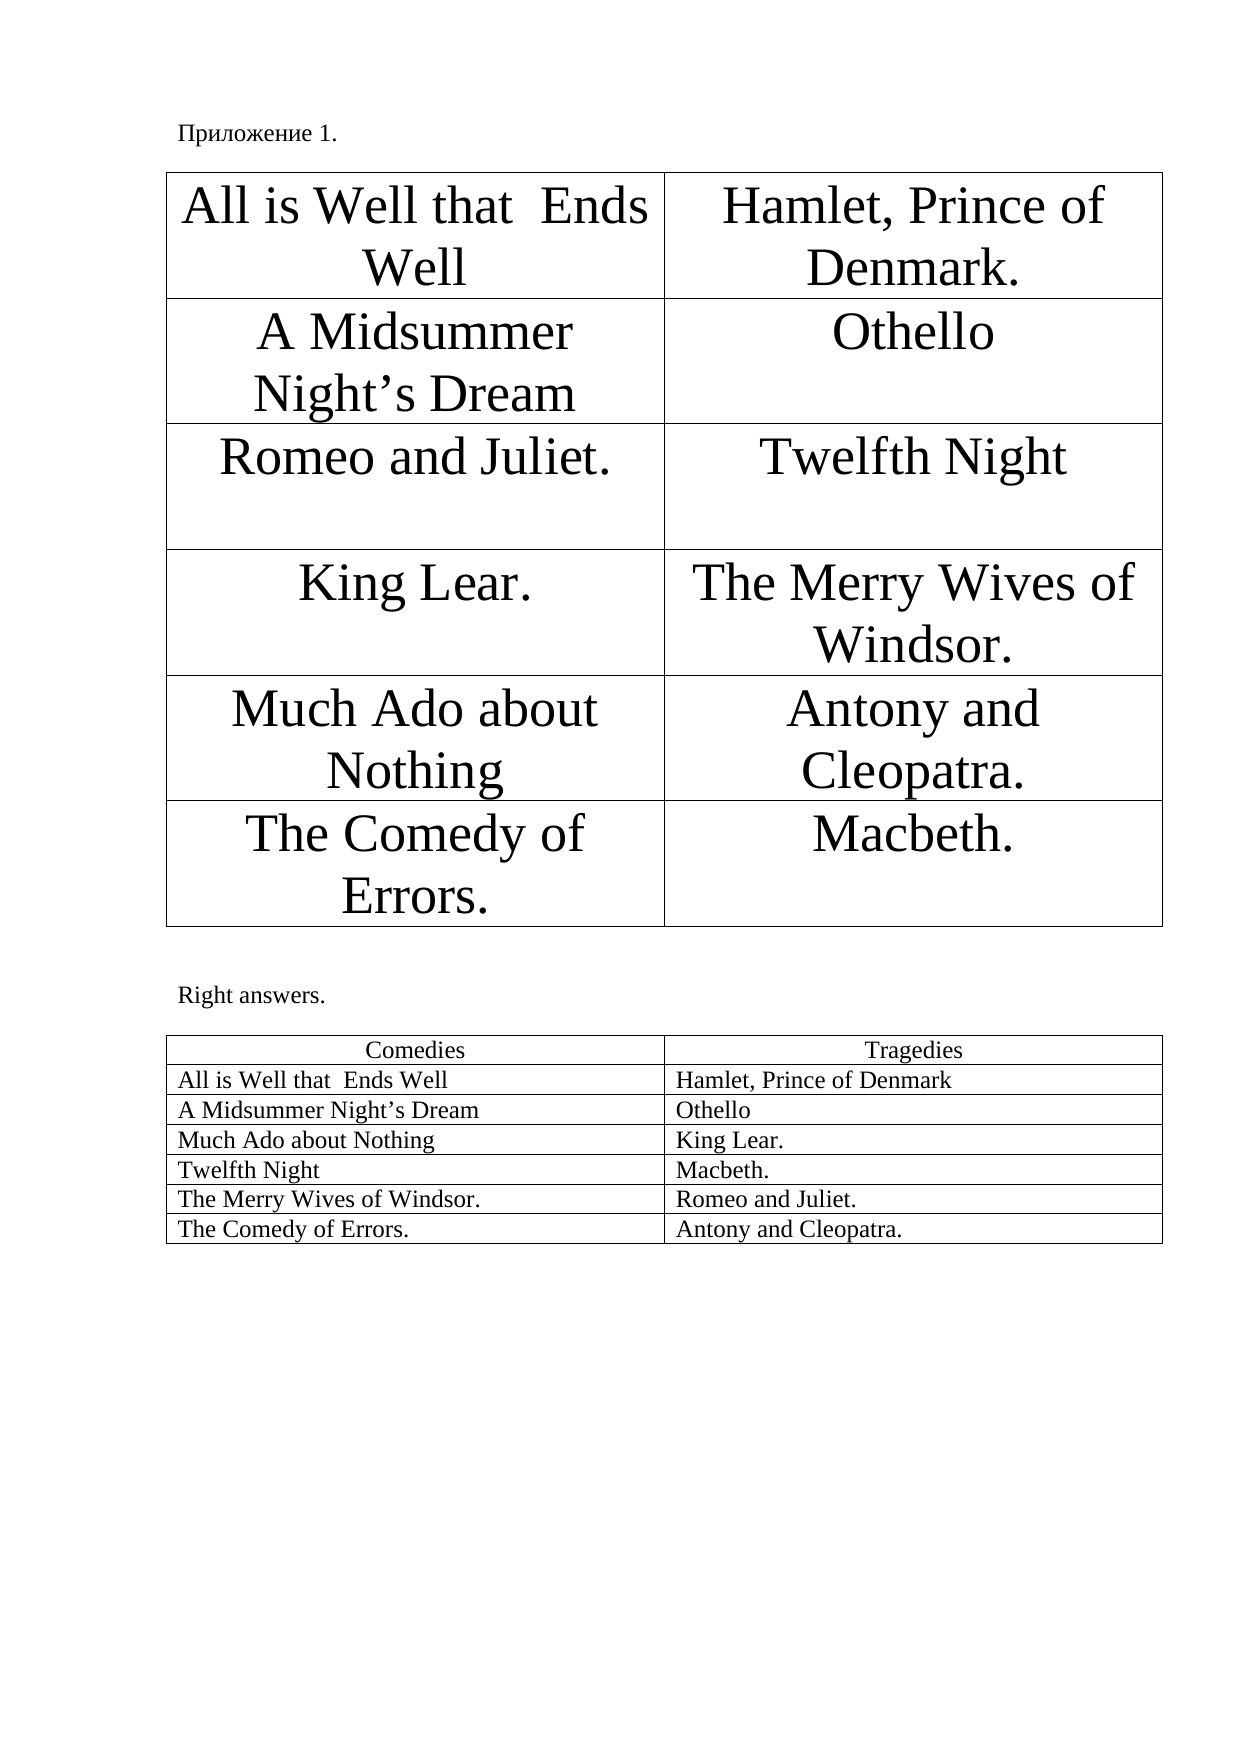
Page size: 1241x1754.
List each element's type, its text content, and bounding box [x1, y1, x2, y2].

table_cell All is Well that Ends Well [167, 1065, 664, 1094]
table_header Tragedies [665, 1036, 1162, 1064]
table_cell Othello [665, 299, 1162, 423]
table_cell Twelfth Night [665, 424, 1162, 549]
table_cell King Lear. [167, 550, 664, 674]
table_cell King Lear. [665, 1125, 1162, 1154]
table_cell A Midsummer Night’s Dream [167, 299, 664, 423]
table_cell Macbeth. [665, 1155, 1162, 1183]
table_cell Romeo and Juliet. [665, 1185, 1162, 1213]
table_cell A Midsummer Night’s Dream [167, 1095, 664, 1124]
table_cell Macbeth. [665, 801, 1162, 926]
text Right answers. [177, 981, 1152, 1009]
table_cell Othello [665, 1095, 1162, 1124]
table_cell The Merry Wives of Windsor. [167, 1185, 664, 1213]
table_cell Twelfth Night [167, 1155, 664, 1183]
table_cell The Merry Wives of Windsor. [665, 550, 1162, 674]
table_cell Antony and Cleopatra. [665, 676, 1162, 800]
table_header All is Well that Ends Well [167, 173, 664, 298]
table_cell The Comedy of Errors. [167, 801, 664, 926]
table_cell Hamlet, Prince of Denmark [665, 1065, 1162, 1094]
table_header Hamlet, Prince of Denmark. [665, 173, 1162, 298]
text Приложение 1. [177, 118, 1152, 147]
table_cell Romeo and Juliet. [167, 424, 664, 549]
table_cell The Comedy of Errors. [167, 1214, 664, 1243]
table_cell Much Ado about Nothing [167, 1125, 664, 1154]
table_cell Much Ado about Nothing [167, 676, 664, 800]
table_header Comedies [167, 1036, 664, 1064]
table_cell Antony and Cleopatra. [665, 1214, 1162, 1243]
